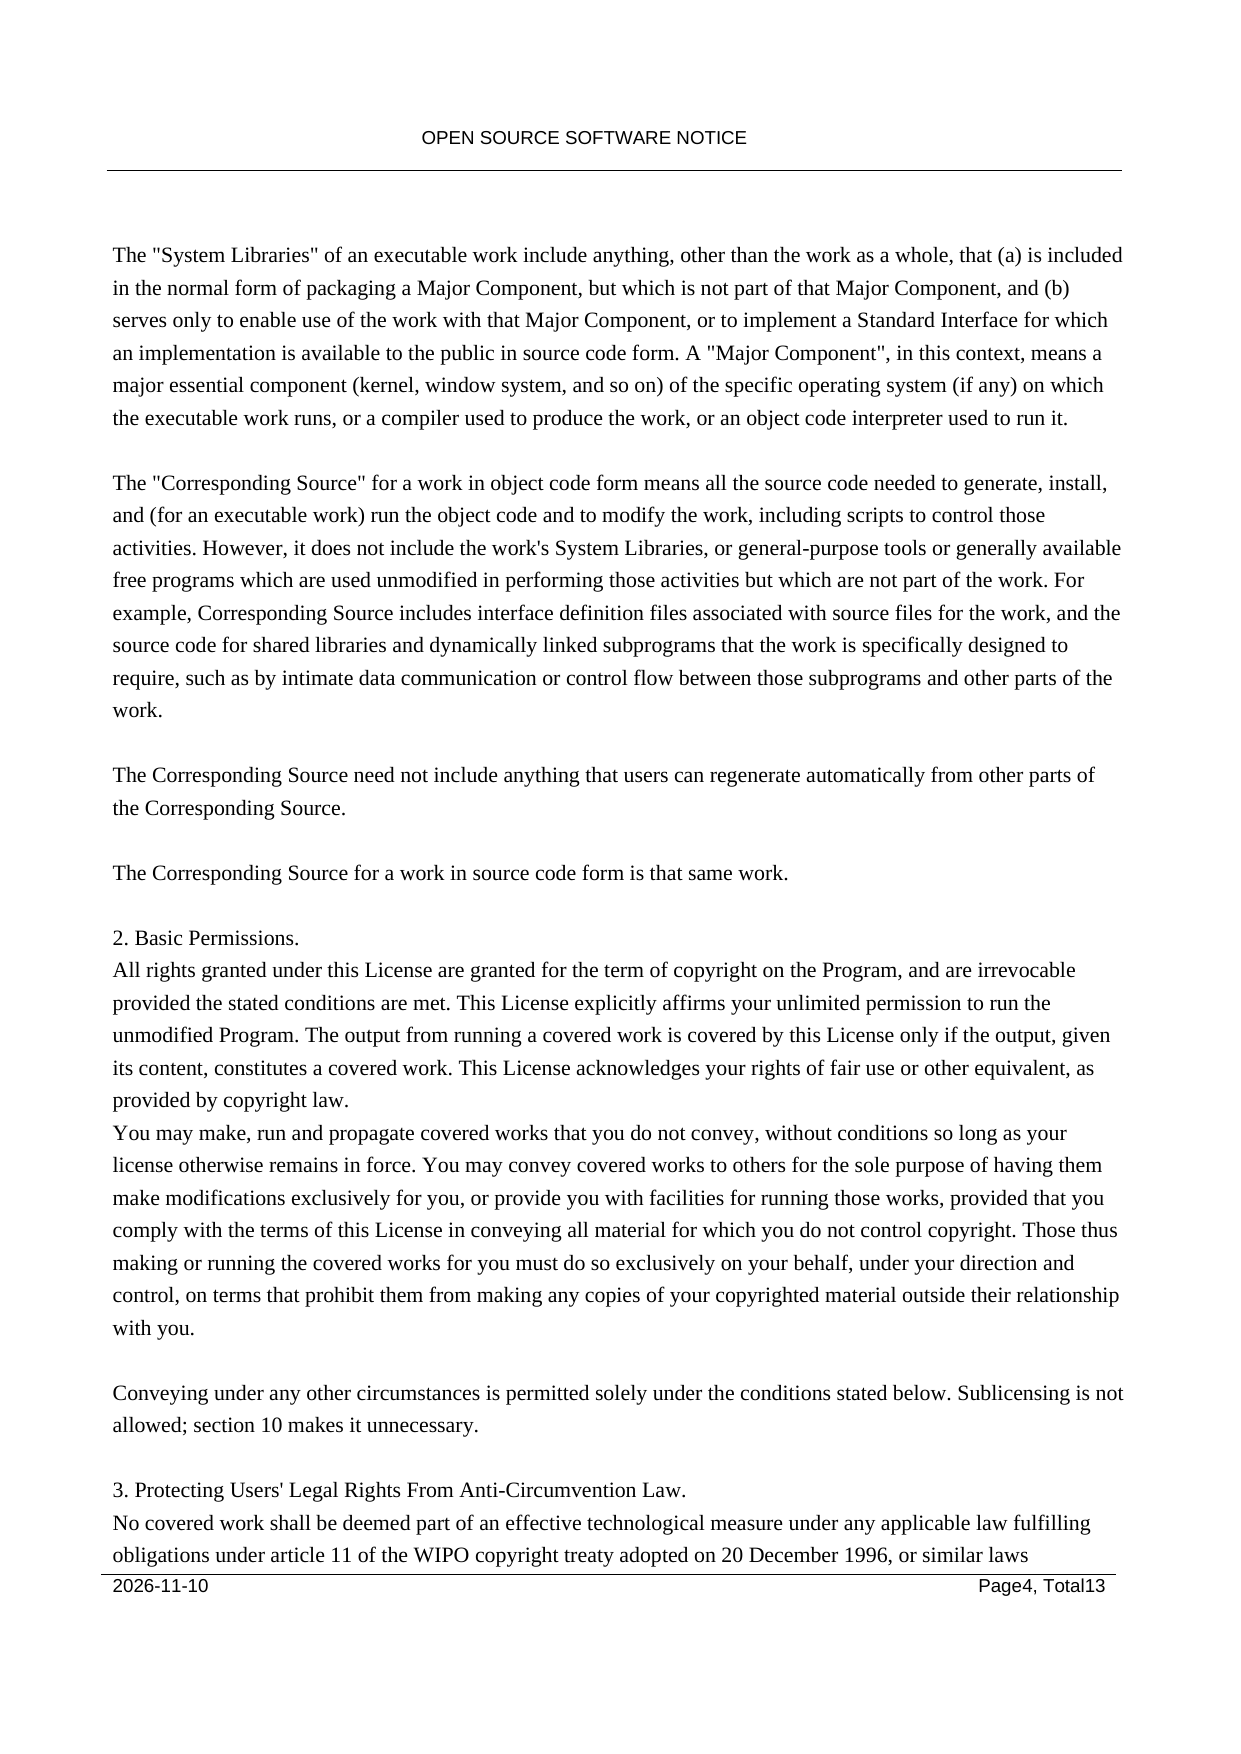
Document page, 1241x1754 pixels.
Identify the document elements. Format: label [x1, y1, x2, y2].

text [112, 206, 1128, 1571]
